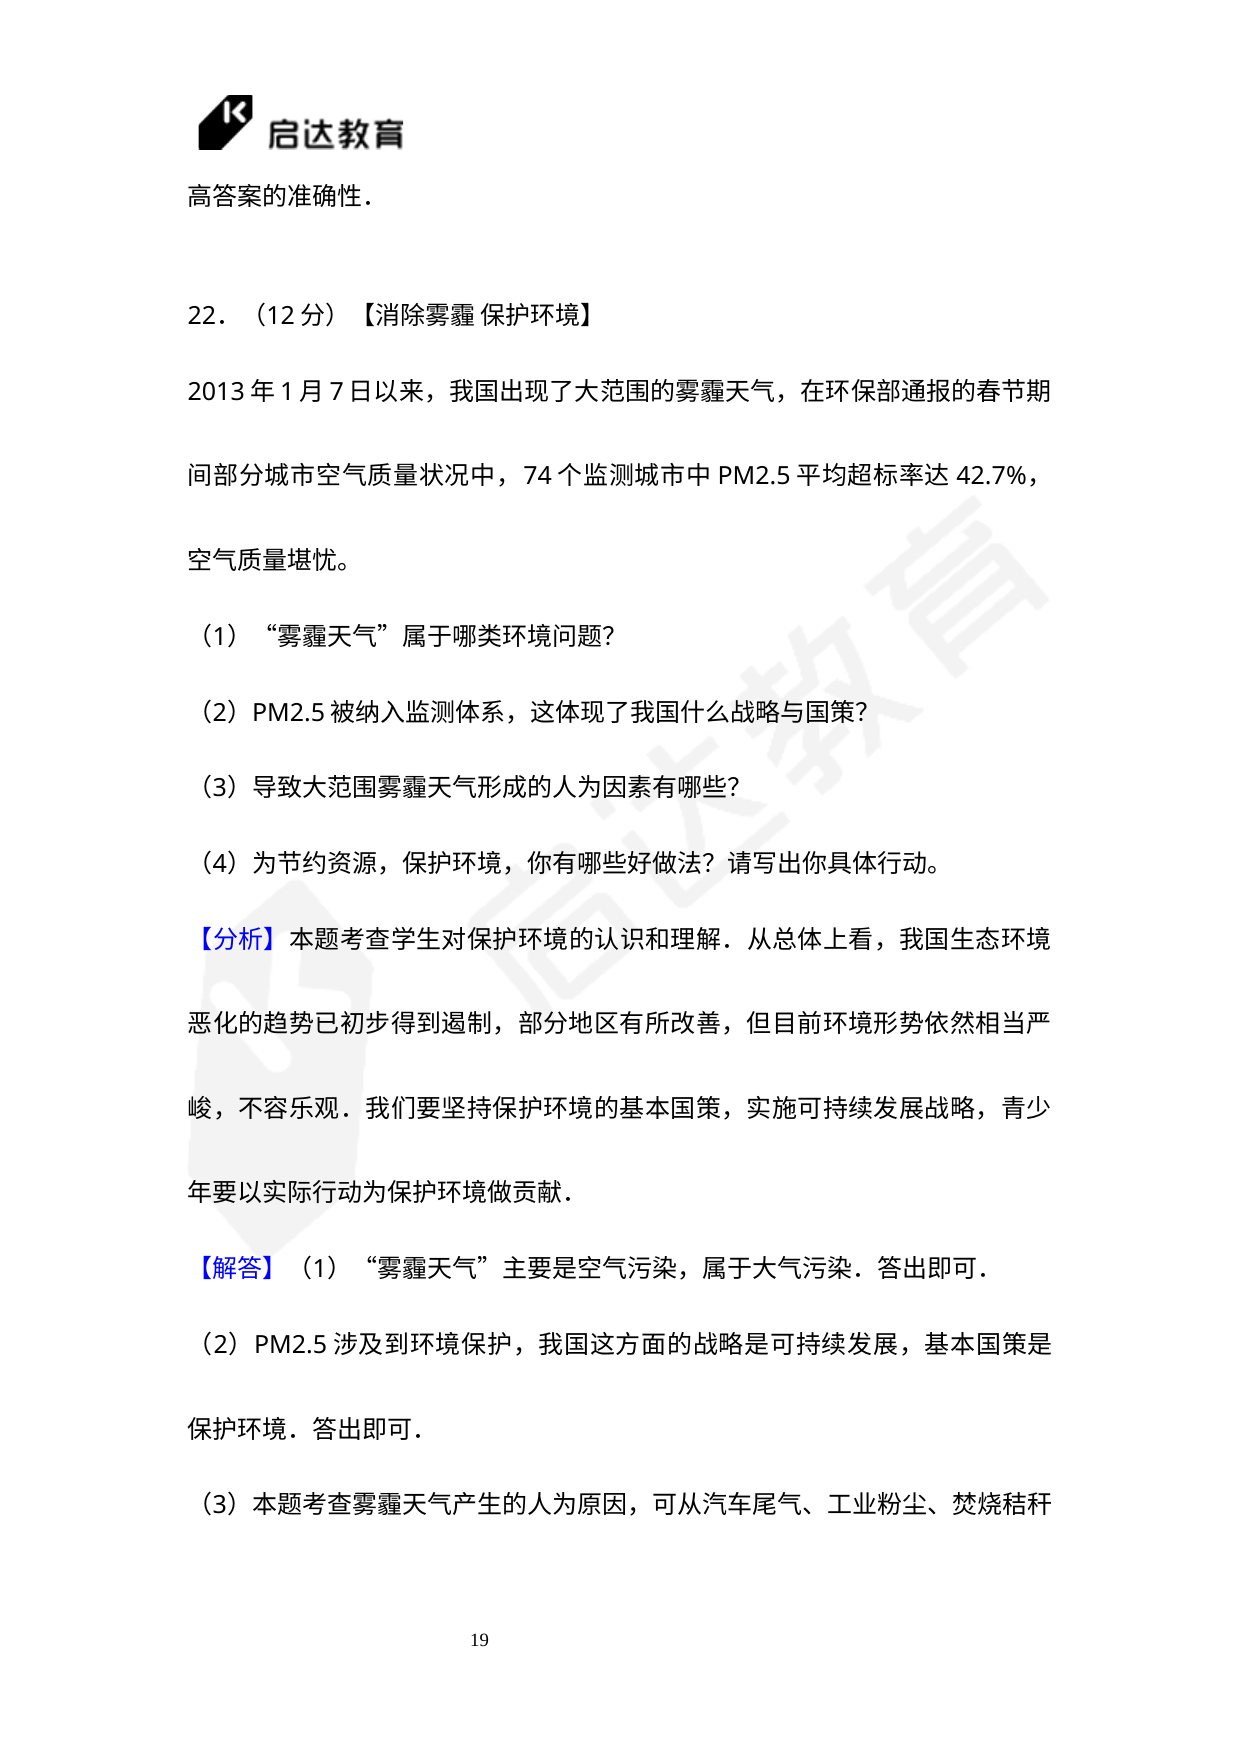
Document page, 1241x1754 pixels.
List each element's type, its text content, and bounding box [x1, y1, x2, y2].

text 【解答】（1）“雾霾天气”主要是空气污染，属于大气污染．答出即可． [187, 1234, 1053, 1299]
text 【点评】本题为开放性试题，一般要求学生对社会生活中的某种行为、现象或问题发表自己的看法，旨在考查学生的思维能力、创新能力、以及运用所学知识解答实际问题的能力．组织答案要条理清晰，层次分明，运用政治术语，提高答案的准确性． [187, 162, 1053, 227]
text （3）导致大范围雾霾天气形成的人为因素有哪些？ [187, 753, 1053, 818]
picture [198, 95, 404, 150]
text 22．（12分）【消除雾霾 保护环境】 [187, 281, 1053, 346]
text （1）“雾霾天气”属于哪类环境问题？ [187, 602, 1053, 667]
text 2013年1月7日以来，我国出现了大范围的雾霾天气，在环保部通报的春节期间部分城市空气质量状况中，74个监测城市中PM2.5平均超标率达42.7%，空气质量堪忧。 [187, 357, 1053, 591]
text （2）PM2.5被纳入监测体系，这体现了我国什么战略与国策？ [187, 678, 1053, 743]
text （2）PM2.5涉及到环境保护，我国这方面的战略是可持续发展，基本国策是保护环境．答出即可． [187, 1310, 1053, 1460]
text （4）为节约资源，保护环境，你有哪些好做法？请写出你具体行动。 [187, 829, 1053, 894]
text 【分析】本题考查学生对保护环境的认识和理解．从总体上看，我国生态环境恶化的趋势已初步得到遏制，部分地区有所改善，但目前环境形势依然相当严峻，不容乐观．我们要坚持保护环境的基本国策，实施可持续发展战略，青少年要以实际行动为保护环境做贡献． [187, 905, 1053, 1223]
text （3）本题考查雾霾天气产生的人为原因，可从汽车尾气、工业粉尘、焚烧秸秆等方面考虑作答． [187, 1471, 1053, 1536]
